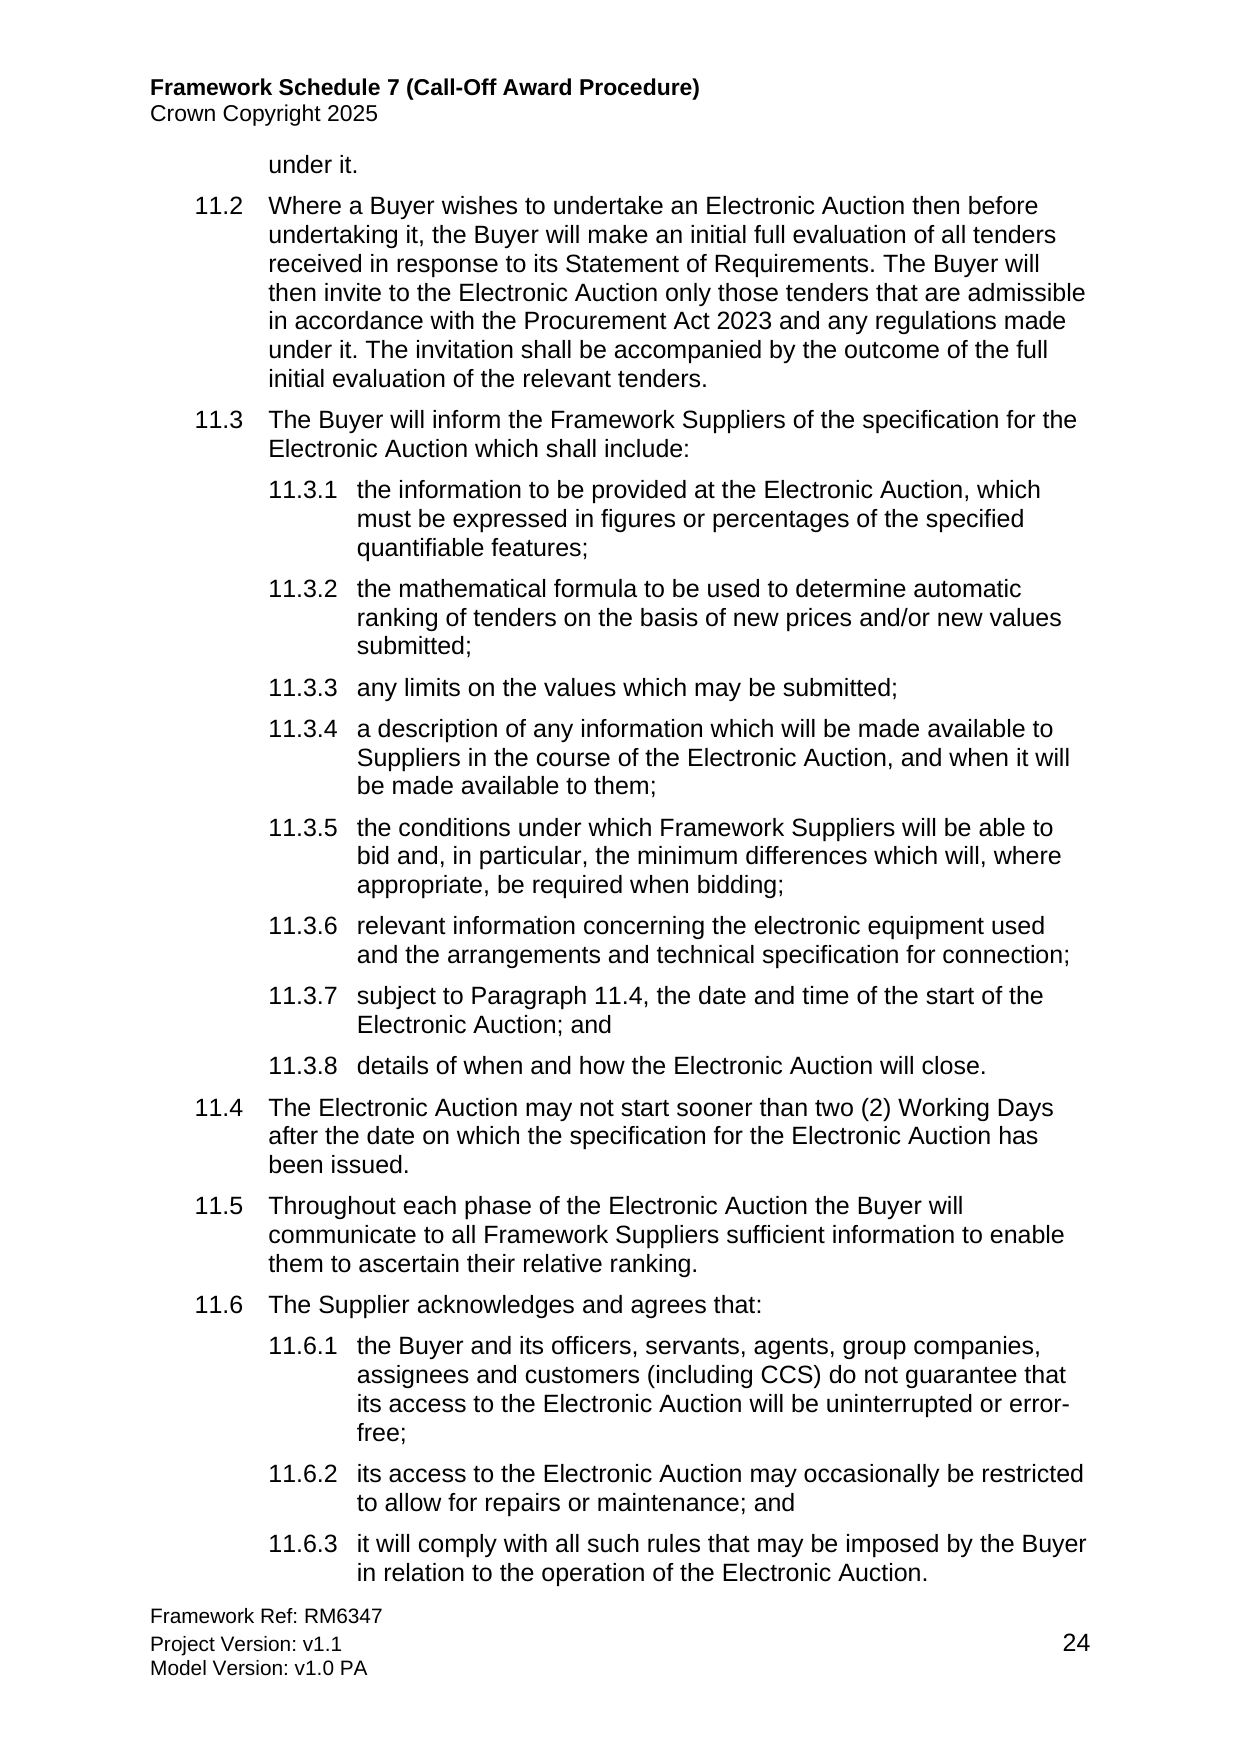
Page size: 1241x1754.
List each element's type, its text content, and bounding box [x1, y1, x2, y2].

list subject to Paragraph 11.4, the date and time of the start of the Electronic Auction; and [268, 981, 1090, 1039]
list the mathematical formula to be used to determine automatic ranking of tenders on the basis of new prices and/or new values submitted; [268, 574, 1090, 660]
list The Supplier acknowledges and agrees that: [194, 1290, 1090, 1319]
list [194, 150, 1090, 179]
list Where a Buyer wishes to undertake an Electronic Auction then before undertaking it, the Buyer will make an initial full evaluation of all tenders received in response to its Statement of Requirements. The Buyer will then invite to the Electronic Auction only those tenders that are admissible in accordance with the Procurement Act 2023 and any regulations made under it. The invitation shall be accompanied by the outcome of the full initial evaluation of the relevant tenders. [194, 191, 1090, 392]
list the conditions under which Framework Suppliers will be able to bid and, in particular, the minimum differences which will, where appropriate, be required when bidding; [268, 812, 1090, 899]
list it will comply with all such rules that may be imposed by the Buyer in relation to the operation of the Electronic Auction. [268, 1529, 1090, 1586]
list details of when and how the Electronic Auction will close. [268, 1051, 1090, 1080]
list Throughout each phase of the Electronic Auction the Buyer will communicate to all Framework Suppliers sufficient information to enable them to ascertain their relative ranking. [194, 1191, 1090, 1277]
list any limits on the values which may be submitted; [268, 672, 1090, 701]
list The Buyer will inform the Framework Suppliers of the specification for the Electronic Auction which shall include: [194, 405, 1090, 462]
list relevant information concerning the electronic equipment used and the arrangements and technical specification for connection; [268, 911, 1090, 969]
list The Electronic Auction may not start sooner than two (2) Working Days after the date on which the specification for the Electronic Auction has been issued. [194, 1092, 1090, 1179]
list a description of any information which will be made available to Suppliers in the course of the Electronic Auction, and when it will be made available to them; [268, 714, 1090, 800]
list the Buyer and its officers, servants, agents, group companies, assignees and customers (including CCS) do not guarantee that its access to the Electronic Auction will be uninterrupted or error-free; [268, 1331, 1090, 1446]
list the information to be provided at the Electronic Auction, which must be expressed in figures or percentages of the specified quantifiable features; [268, 475, 1090, 561]
list its access to the Electronic Auction may occasionally be restricted to allow for repairs or maintenance; and [268, 1459, 1090, 1516]
